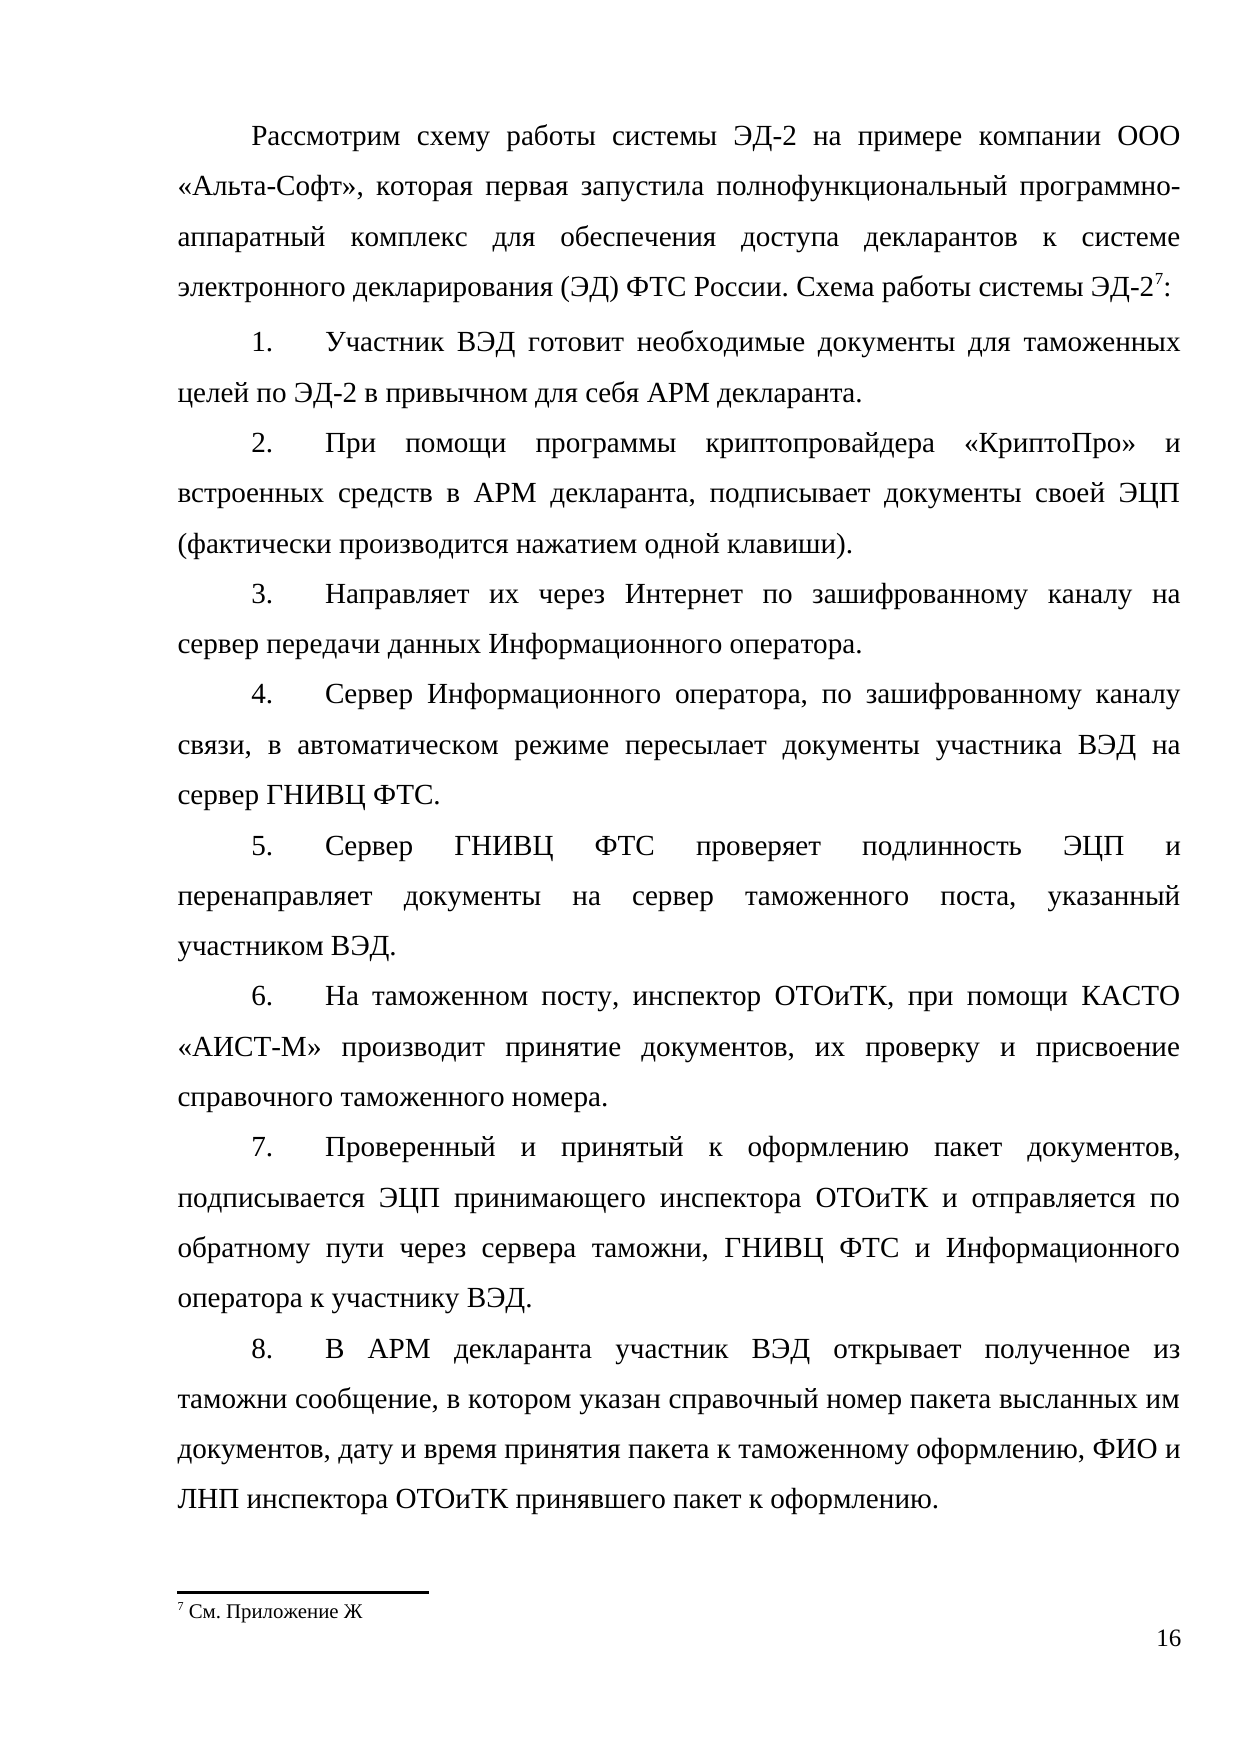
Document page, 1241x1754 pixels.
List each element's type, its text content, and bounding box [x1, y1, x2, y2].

list Участник ВЭД готовит необходимые документы для таможенных целей по ЭД-2 в привычном для себя АРМ декларанта. [177, 324, 1181, 408]
list Направляет их через Интернет по зашифрованному каналу на сервер передачи данных Информационного оператора. [177, 576, 1181, 660]
text Рассмотрим схему работы системы ЭД-2 на примере компании ООО «Альта-Софт», которая первая запустила полнофункциональный программно-аппаратный комплекс для обеспечения доступа декларантов к системе электронного декларирования (ЭД) ФТС России. Схема работы системы ЭД-2: [177, 118, 1181, 303]
list Сервер Информационного оператора, по зашифрованному каналу связи, в автоматическом режиме пересылает документы участника ВЭД на сервер ГНИВЦ ФТС. [177, 677, 1181, 811]
list В АРМ декларанта участник ВЭД открывает полученное из таможни сообщение, в котором указан справочный номер пакета высланных им документов, дату и время принятия пакета к таможенному оформлению, ФИО и ЛНП инспектора ОТОиТК принявшего пакет к оформлению. [177, 1331, 1181, 1515]
list Сервер ГНИВЦ ФТС проверяет подлинность ЭЦП и перенаправляет документы на сервер таможенного поста, указанный участником ВЭД. [177, 828, 1181, 962]
list Проверенный и принятый к оформлению пакет документов, подписывается ЭЦП принимающего инспектора ОТОиТК и отправляется по обратному пути через сервера таможни, ГНИВЦ ФТС и Информационного оператора к участнику ВЭД. [177, 1129, 1181, 1314]
list При помощи программы криптопровайдера «КриптоПро» и встроенных средств в АРМ декларанта, подписывает документы своей ЭЦП (фактически производится нажатием одной клавиши). [177, 425, 1181, 559]
list На таможенном посту, инспектор ОТОиТК, при помощи КАСТО «АИСТ-М» производит принятие документов, их проверку и присвоение справочного таможенного номера. [177, 978, 1181, 1113]
